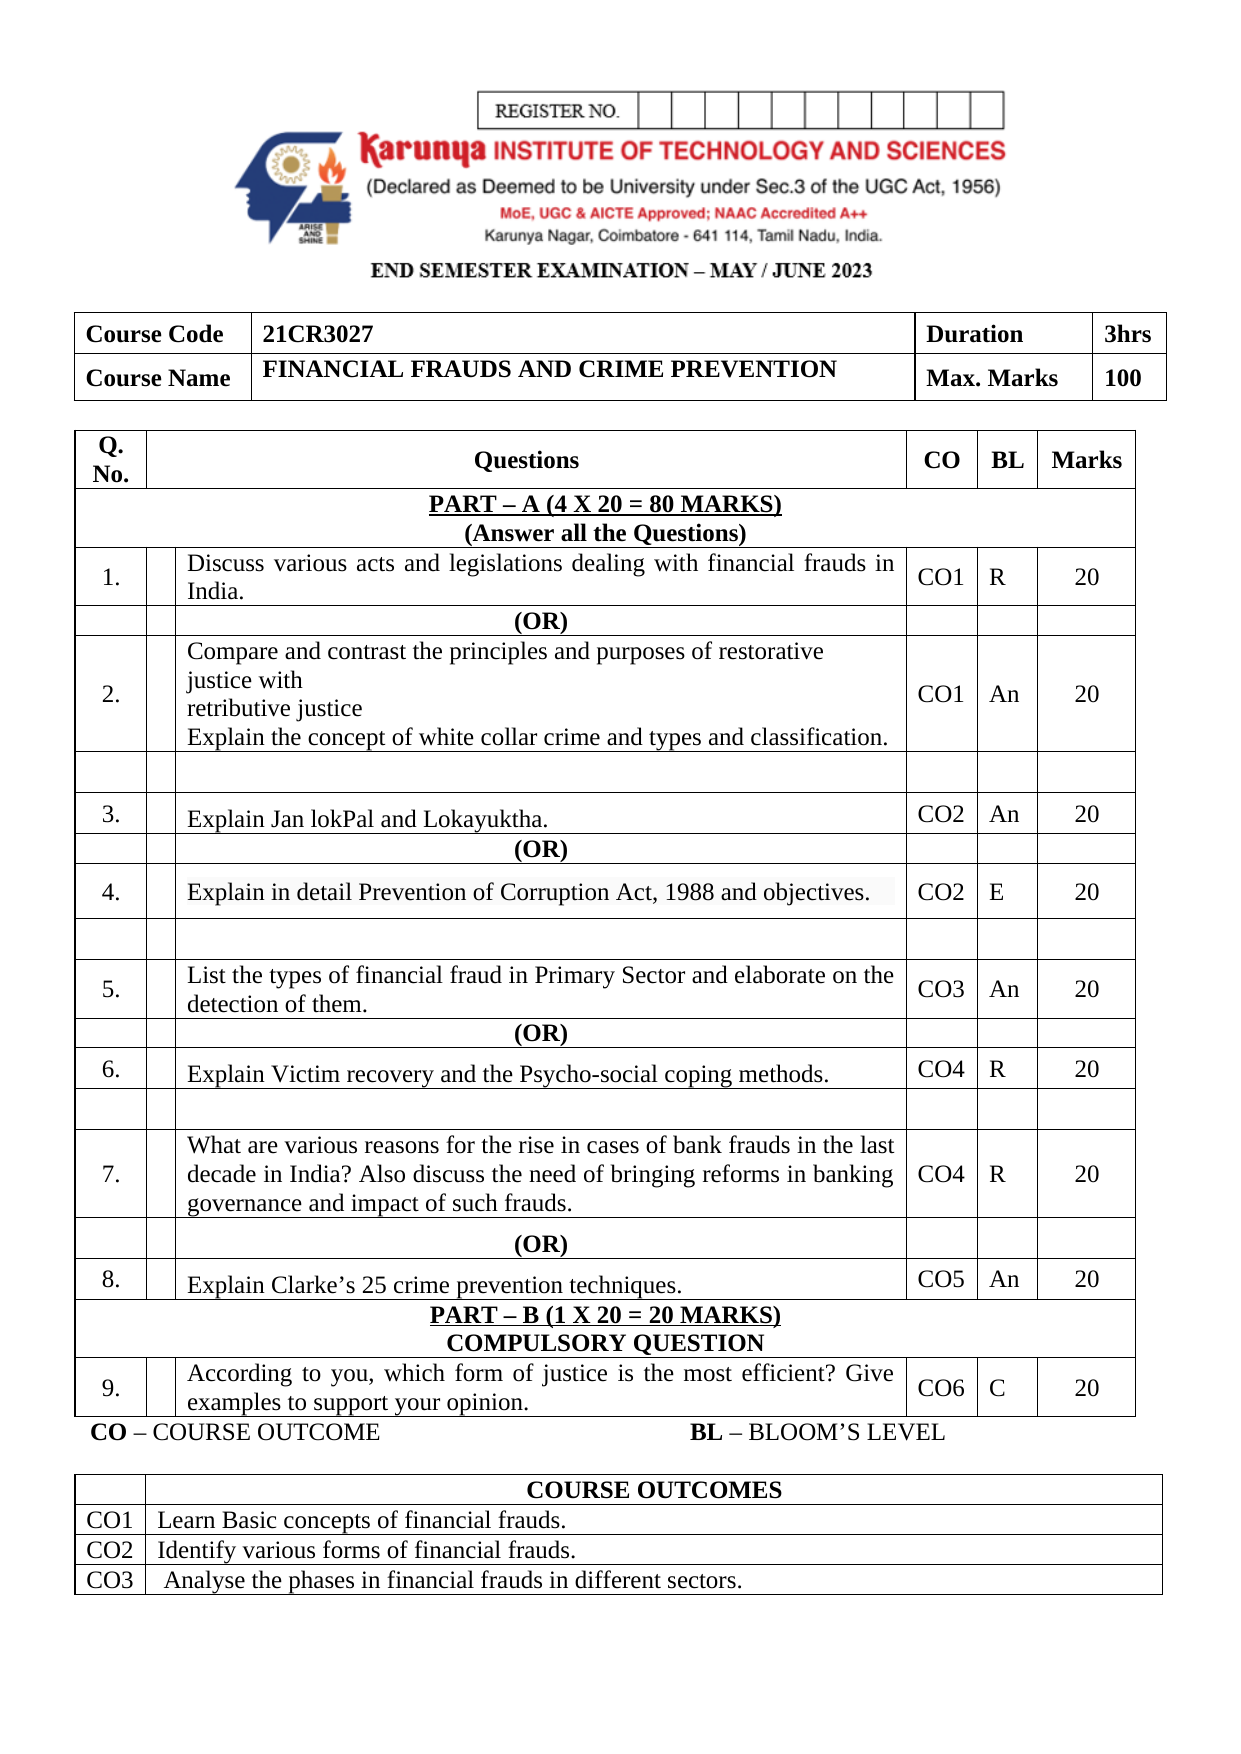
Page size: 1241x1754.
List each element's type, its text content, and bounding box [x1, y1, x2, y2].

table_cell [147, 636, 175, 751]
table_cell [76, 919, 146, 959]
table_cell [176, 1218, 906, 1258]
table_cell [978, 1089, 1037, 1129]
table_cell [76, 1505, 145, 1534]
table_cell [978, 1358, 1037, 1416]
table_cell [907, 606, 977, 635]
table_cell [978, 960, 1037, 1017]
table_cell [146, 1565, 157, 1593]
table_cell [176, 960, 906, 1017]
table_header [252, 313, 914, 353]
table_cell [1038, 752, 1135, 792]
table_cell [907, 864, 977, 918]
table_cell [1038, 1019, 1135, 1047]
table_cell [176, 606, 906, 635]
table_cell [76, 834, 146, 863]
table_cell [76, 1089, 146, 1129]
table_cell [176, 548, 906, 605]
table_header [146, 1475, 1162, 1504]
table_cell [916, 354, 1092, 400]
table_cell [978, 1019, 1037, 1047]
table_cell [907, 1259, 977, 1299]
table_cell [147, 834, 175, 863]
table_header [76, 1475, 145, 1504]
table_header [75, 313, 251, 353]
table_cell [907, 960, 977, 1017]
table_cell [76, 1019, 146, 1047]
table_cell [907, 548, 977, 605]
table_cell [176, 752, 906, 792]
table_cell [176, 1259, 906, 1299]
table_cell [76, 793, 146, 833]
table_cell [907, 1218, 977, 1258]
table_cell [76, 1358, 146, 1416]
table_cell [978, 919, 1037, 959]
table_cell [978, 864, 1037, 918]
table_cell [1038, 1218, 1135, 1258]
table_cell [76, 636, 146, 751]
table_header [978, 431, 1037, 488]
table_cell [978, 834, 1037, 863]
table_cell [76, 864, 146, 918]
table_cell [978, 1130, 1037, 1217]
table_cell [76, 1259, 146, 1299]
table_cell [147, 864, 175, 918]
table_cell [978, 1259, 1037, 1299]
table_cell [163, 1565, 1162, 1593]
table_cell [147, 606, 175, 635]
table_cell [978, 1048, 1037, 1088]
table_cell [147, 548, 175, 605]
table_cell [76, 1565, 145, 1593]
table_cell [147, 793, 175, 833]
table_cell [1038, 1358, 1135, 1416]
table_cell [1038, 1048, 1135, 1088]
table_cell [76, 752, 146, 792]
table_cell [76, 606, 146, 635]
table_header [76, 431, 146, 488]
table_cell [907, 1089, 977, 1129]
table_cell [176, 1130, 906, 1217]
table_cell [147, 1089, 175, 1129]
text CO – COURSE OUTCOME BL – BLOOM’S LEVEL [90, 1417, 1150, 1446]
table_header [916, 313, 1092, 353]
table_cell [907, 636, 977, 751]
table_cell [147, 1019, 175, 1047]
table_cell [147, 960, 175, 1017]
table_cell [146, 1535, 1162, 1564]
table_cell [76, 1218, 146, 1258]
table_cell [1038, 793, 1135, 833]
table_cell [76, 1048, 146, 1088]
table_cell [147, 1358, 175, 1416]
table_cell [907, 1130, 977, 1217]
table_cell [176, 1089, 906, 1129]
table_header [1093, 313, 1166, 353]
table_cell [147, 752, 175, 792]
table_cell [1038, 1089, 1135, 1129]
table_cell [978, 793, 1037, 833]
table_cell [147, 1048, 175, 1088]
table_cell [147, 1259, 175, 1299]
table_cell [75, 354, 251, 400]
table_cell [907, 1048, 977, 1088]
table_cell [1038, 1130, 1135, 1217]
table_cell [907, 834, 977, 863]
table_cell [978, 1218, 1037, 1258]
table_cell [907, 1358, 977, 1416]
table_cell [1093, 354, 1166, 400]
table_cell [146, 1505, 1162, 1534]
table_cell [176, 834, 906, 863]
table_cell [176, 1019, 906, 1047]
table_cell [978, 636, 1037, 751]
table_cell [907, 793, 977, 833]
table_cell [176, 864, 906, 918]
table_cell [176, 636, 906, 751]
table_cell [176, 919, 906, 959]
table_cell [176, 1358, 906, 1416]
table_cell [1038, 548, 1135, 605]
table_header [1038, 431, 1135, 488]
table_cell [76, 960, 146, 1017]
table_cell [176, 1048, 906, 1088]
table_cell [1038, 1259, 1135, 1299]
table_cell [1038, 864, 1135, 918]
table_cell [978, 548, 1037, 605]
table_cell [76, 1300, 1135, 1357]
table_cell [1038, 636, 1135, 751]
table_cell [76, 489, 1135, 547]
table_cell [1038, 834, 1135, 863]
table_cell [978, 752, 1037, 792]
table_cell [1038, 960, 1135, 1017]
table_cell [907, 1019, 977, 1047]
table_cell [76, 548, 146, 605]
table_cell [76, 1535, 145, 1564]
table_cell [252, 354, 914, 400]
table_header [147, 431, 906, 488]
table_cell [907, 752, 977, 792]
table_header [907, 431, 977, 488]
picture [231, 89, 1009, 284]
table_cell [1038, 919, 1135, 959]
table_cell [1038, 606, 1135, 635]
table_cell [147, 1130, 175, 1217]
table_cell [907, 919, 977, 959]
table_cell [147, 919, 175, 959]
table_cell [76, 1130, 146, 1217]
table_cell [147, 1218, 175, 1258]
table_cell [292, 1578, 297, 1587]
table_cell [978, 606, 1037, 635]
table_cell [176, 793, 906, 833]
